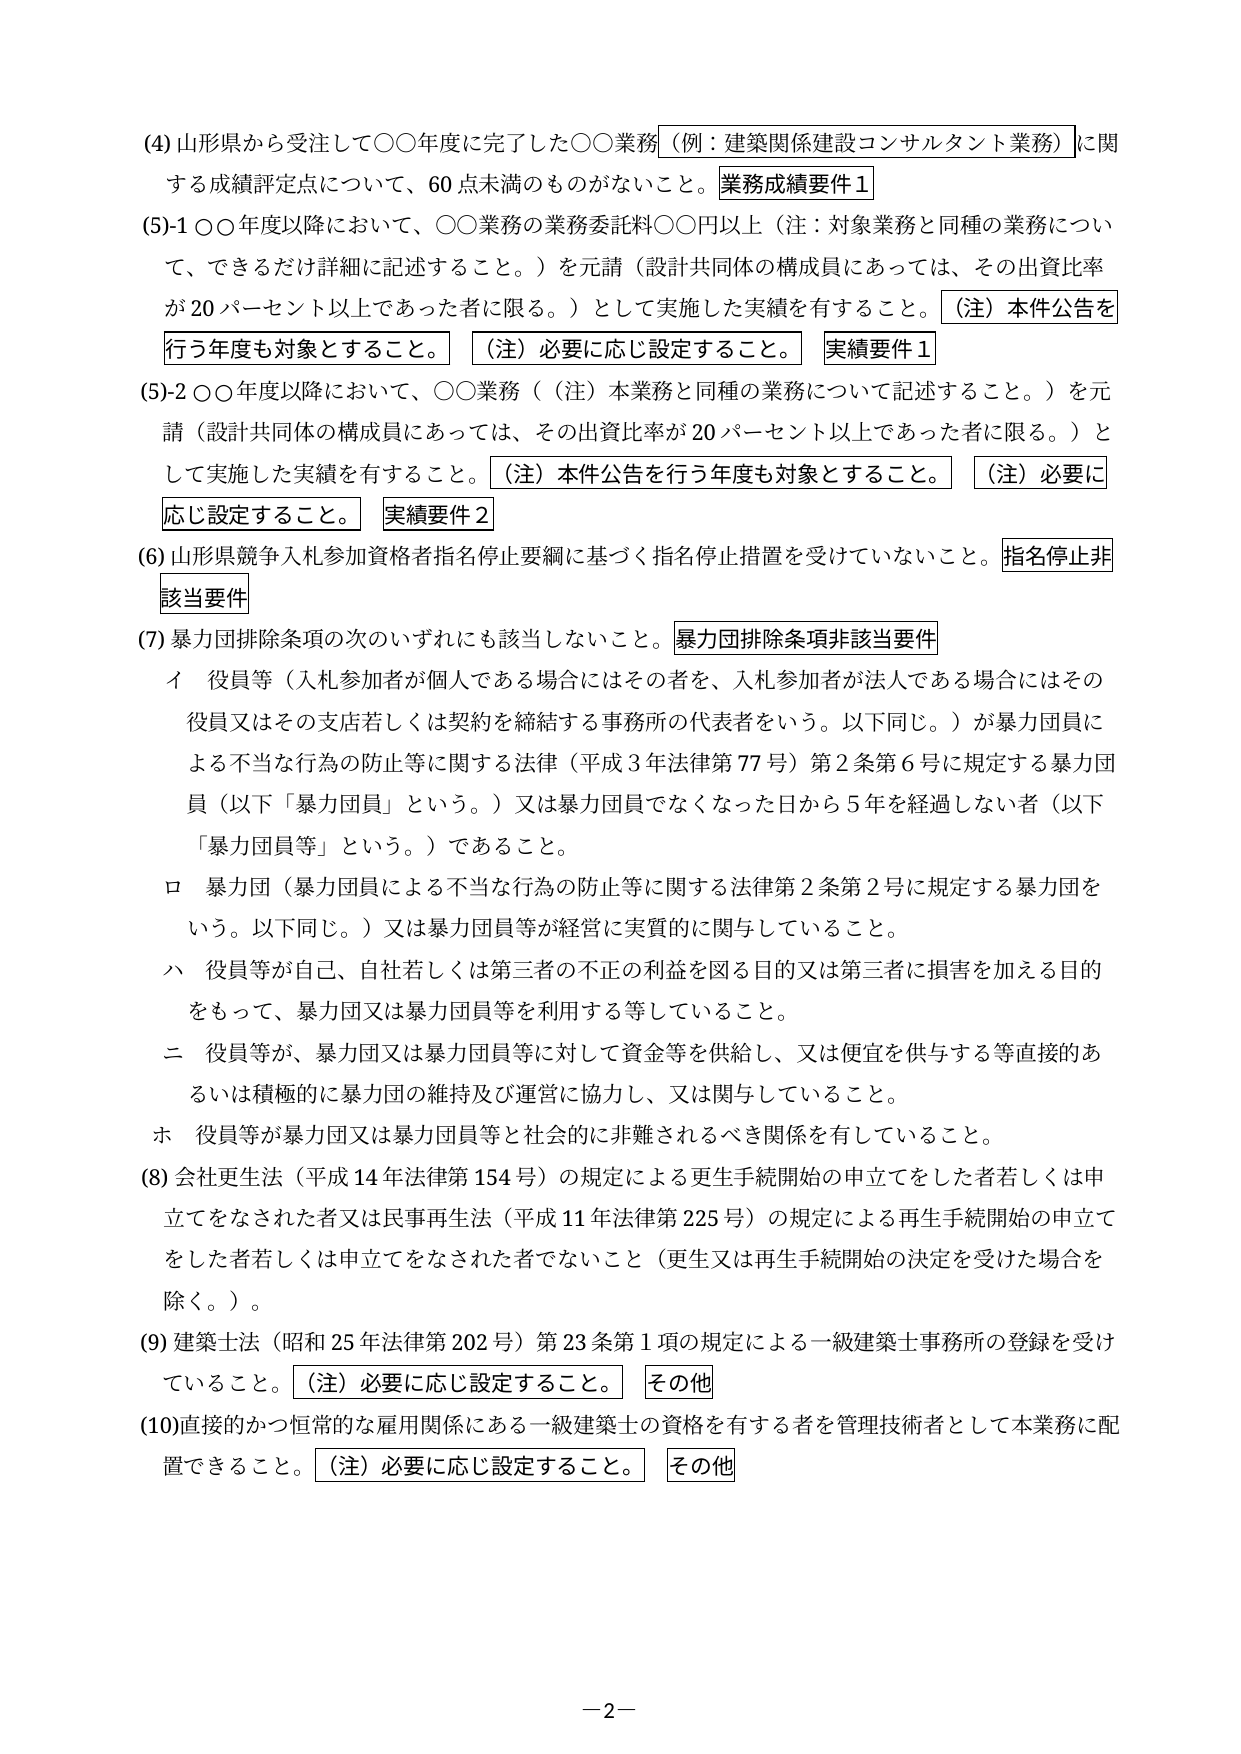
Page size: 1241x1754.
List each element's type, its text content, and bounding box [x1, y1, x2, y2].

text ロ 暴力団（暴力団員による不当な行為の防止等に関する法律第２条第２号に規定する暴力団をいう。以下同じ。）又は暴力団員等が経営に実質的に関与していること。 [118, 862, 1122, 945]
text (4) 山形県から受注して○○年度に完了した○○業務（例：建築関係建設コンサルタント業務）に関する成績評定点について、60点未満のものがないこと。業務成績要件１ [143, 118, 1122, 201]
text イ 役員等（入札参加者が個人である場合にはその者を、入札参加者が法人である場合にはその役員又はその支店若しくは契約を締結する事務所の代表者をいう。以下同じ。）が暴力団員による不当な行為の防止等に関する法律（平成３年法律第77号）第２条第６号に規定する暴力団員（以下「暴力団員」という。）又は暴力団員でなくなった日から５年を経過しない者（以下「暴力団員等」という。）であること。 [164, 656, 1122, 862]
text (5)-2 ○○年度以降において、○○業務（（注）本業務と同種の業務について記述すること。）を元請（設計共同体の構成員にあっては、その出資比率が20パーセント以上であった者に限る。）として実施した実績を有すること。（注）本件公告を行う年度も対象とすること。 （注）必要に応じ設定すること。 実績要件２ [140, 366, 1122, 532]
text ニ 役員等が、暴力団又は暴力団員等に対して資金等を供給し、又は便宜を供与する等直接的あるいは積極的に暴力団の維持及び運営に協力し、又は関与していること。 [118, 1028, 1122, 1111]
text (6) 山形県競争入札参加資格者指名停止要綱に基づく指名停止措置を受けていないこと。指名停止非該当要件 [138, 532, 1122, 614]
text ハ 役員等が自己、自社若しくは第三者の不正の利益を図る目的又は第三者に損害を加える目的をもって、暴力団又は暴力団員等を利用する等していること。 [118, 945, 1122, 1028]
text ホ 役員等が暴力団又は暴力団員等と社会的に非難されるべき関係を有していること。 [118, 1111, 1122, 1152]
text (5)-1 ○○年度以降において、○○業務の業務委託料○○円以上（注：対象業務と同種の業務について、できるだけ詳細に記述すること。）を元請（設計共同体の構成員にあっては、その出資比率が20パーセント以上であった者に限る。）として実施した実績を有すること。（注）本件公告を行う年度も対象とすること。 （注）必要に応じ設定すること。 実績要件１ [142, 201, 1122, 366]
text (7) 暴力団排除条項の次のいずれにも該当しないこと。暴力団排除条項非該当要件 [138, 614, 1122, 656]
text (8) 会社更生法（平成14年法律第154号）の規定による更生手続開始の申立てをした者若しくは申立てをなされた者又は民事再生法（平成11年法律第225号）の規定による再生手続開始の申立てをした者若しくは申立てをなされた者でないこと（更生又は再生手続開始の決定を受けた場合を除く。）。 [141, 1152, 1122, 1317]
text (10)直接的かつ恒常的な雇用関係にある一級建築士の資格を有する者を管理技術者として本業務に配置できること。（注）必要に応じ設定すること。 その他 [140, 1400, 1122, 1483]
text (9) 建築士法（昭和25年法律第202号）第23条第１項の規定による一級建築士事務所の登録を受けていること。（注）必要に応じ設定すること。 その他 [140, 1317, 1122, 1400]
